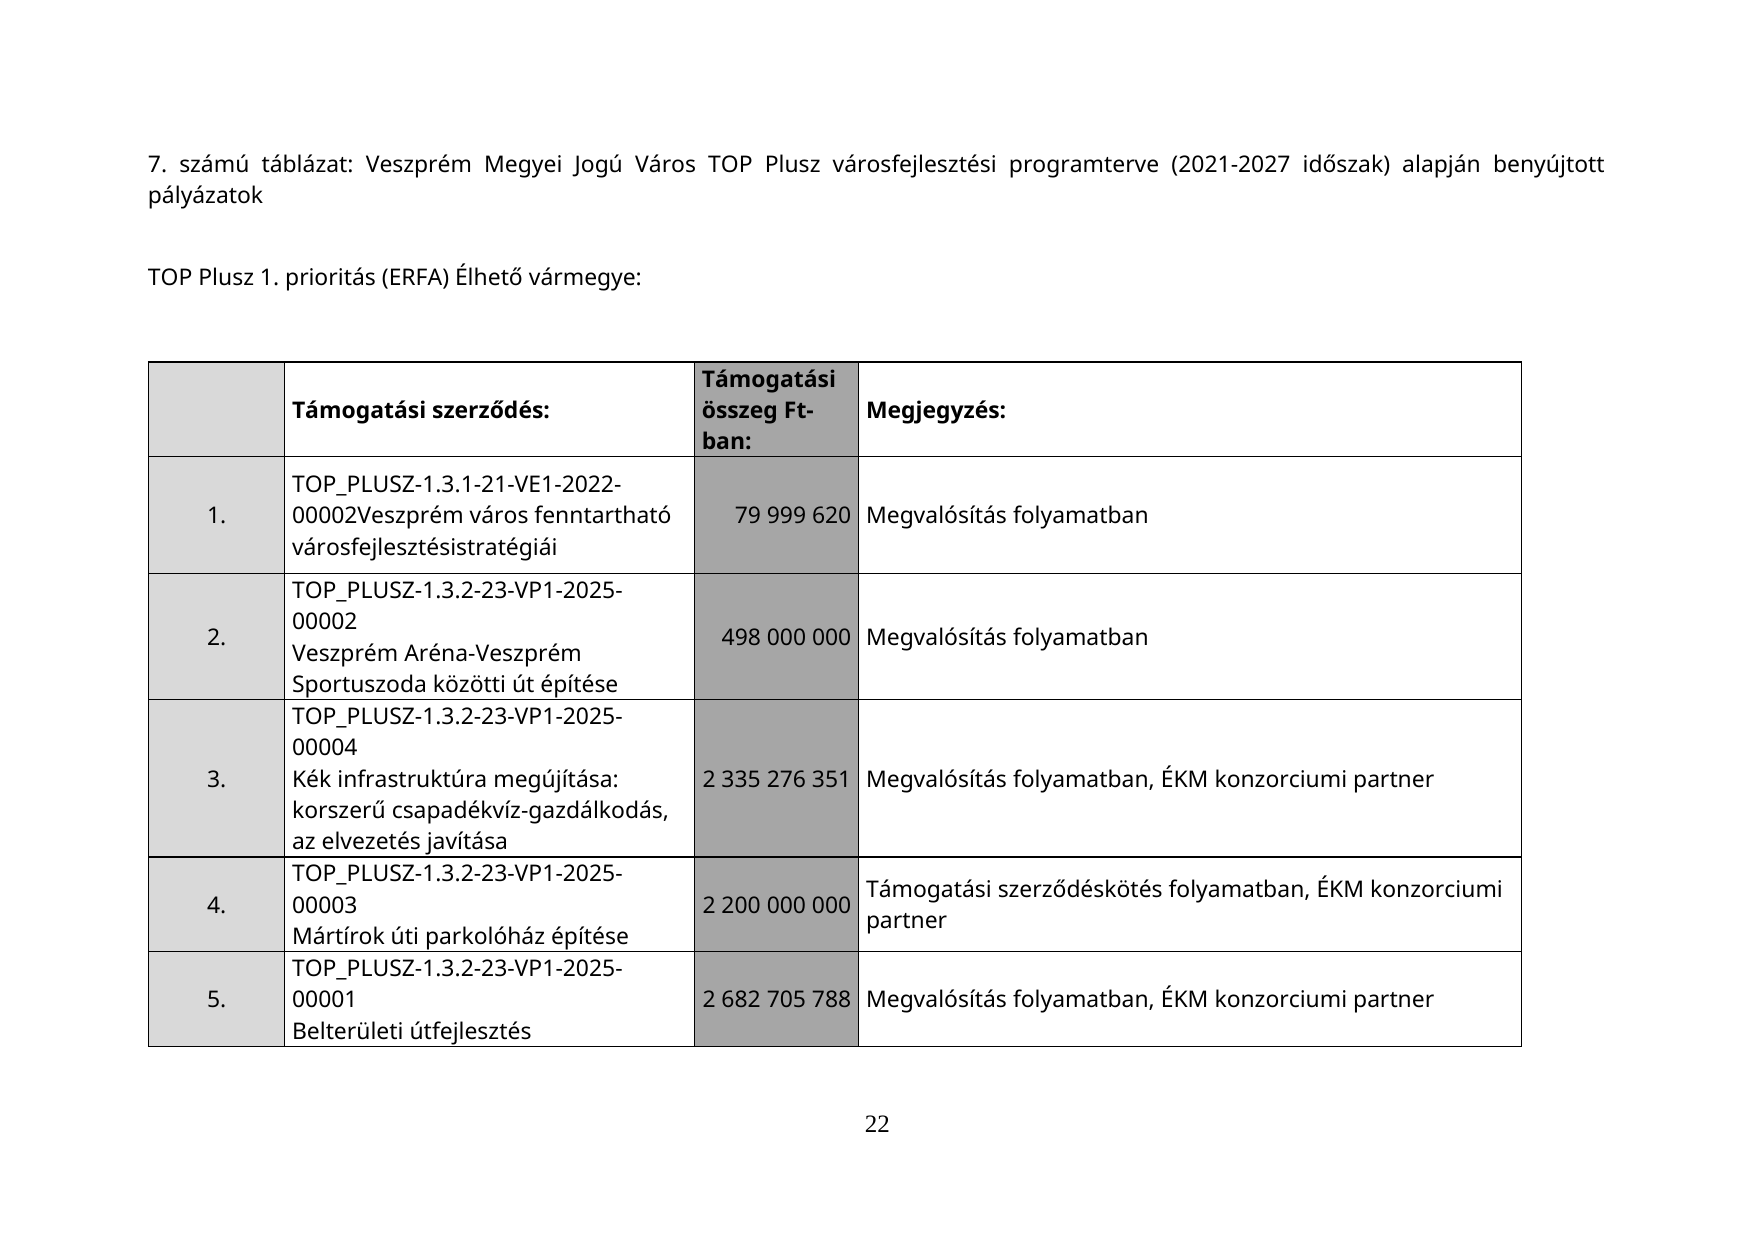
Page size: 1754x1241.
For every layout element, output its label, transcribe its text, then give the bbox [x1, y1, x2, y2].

table_cell TOP_PLUSZ-1.3.2-23-VP1-2025-00002 Veszprém Aréna-Veszprém Sportuszoda közötti út építése [285, 574, 694, 699]
table_header Támogatási szerződés: [285, 363, 694, 456]
table_cell 2 682 705 788 [695, 952, 858, 1046]
table_cell 2 200 000 000 [695, 858, 858, 951]
table_cell 3. [149, 700, 284, 856]
table_cell 498 000 000 [695, 574, 858, 699]
table_cell Megvalósítás folyamatban, ÉKM konzorciumi partner [859, 952, 1521, 1046]
table_cell Megvalósítás folyamatban [859, 574, 1521, 699]
table_cell TOP_PLUSZ-1.3.2-23-VP1-2025-00004 Kék infrastruktúra megújítása: korszerű csapadékvíz-gazdálkodás, az elvezetés javítása [285, 700, 694, 856]
table_cell 1. [149, 457, 284, 573]
table_cell TOP_PLUSZ-1.3.2-23-VP1-2025-00003 Mártírok úti parkolóház építése [285, 858, 694, 951]
table_cell TOP_PLUSZ-1.3.2-23-VP1-2025-00001 Belterületi útfejlesztés [285, 952, 694, 1046]
table_cell TOP_PLUSZ-1.3.1-21-VE1-2022- 00002Veszprém város fenntartható városfejlesztésistratégiái [285, 457, 694, 573]
table_header Támogatási összeg Ft-ban: [695, 363, 858, 456]
table_header Megjegyzés: [859, 363, 1521, 456]
text TOP Plusz 1. prioritás (ERFA) Élhető vármegye: [148, 261, 1606, 292]
table_cell Megvalósítás folyamatban, ÉKM konzorciumi partner [859, 700, 1521, 856]
table_cell 5. [149, 952, 284, 1046]
table_cell 79 999 620 [695, 457, 858, 573]
table_cell 2. [149, 574, 284, 699]
table_cell 2 335 276 351 [695, 700, 858, 856]
table_cell Megvalósítás folyamatban [859, 457, 1521, 573]
table_cell 4. [149, 858, 284, 951]
table_header [149, 363, 284, 456]
text 7. számú táblázat: Veszprém Megyei Jogú Város TOP Plusz városfejlesztési programterve (2021-2027 időszak) alapján benyújtott pályázatok [148, 148, 1606, 210]
table_cell Támogatási szerződéskötés folyamatban, ÉKM konzorciumi partner [859, 858, 1521, 951]
